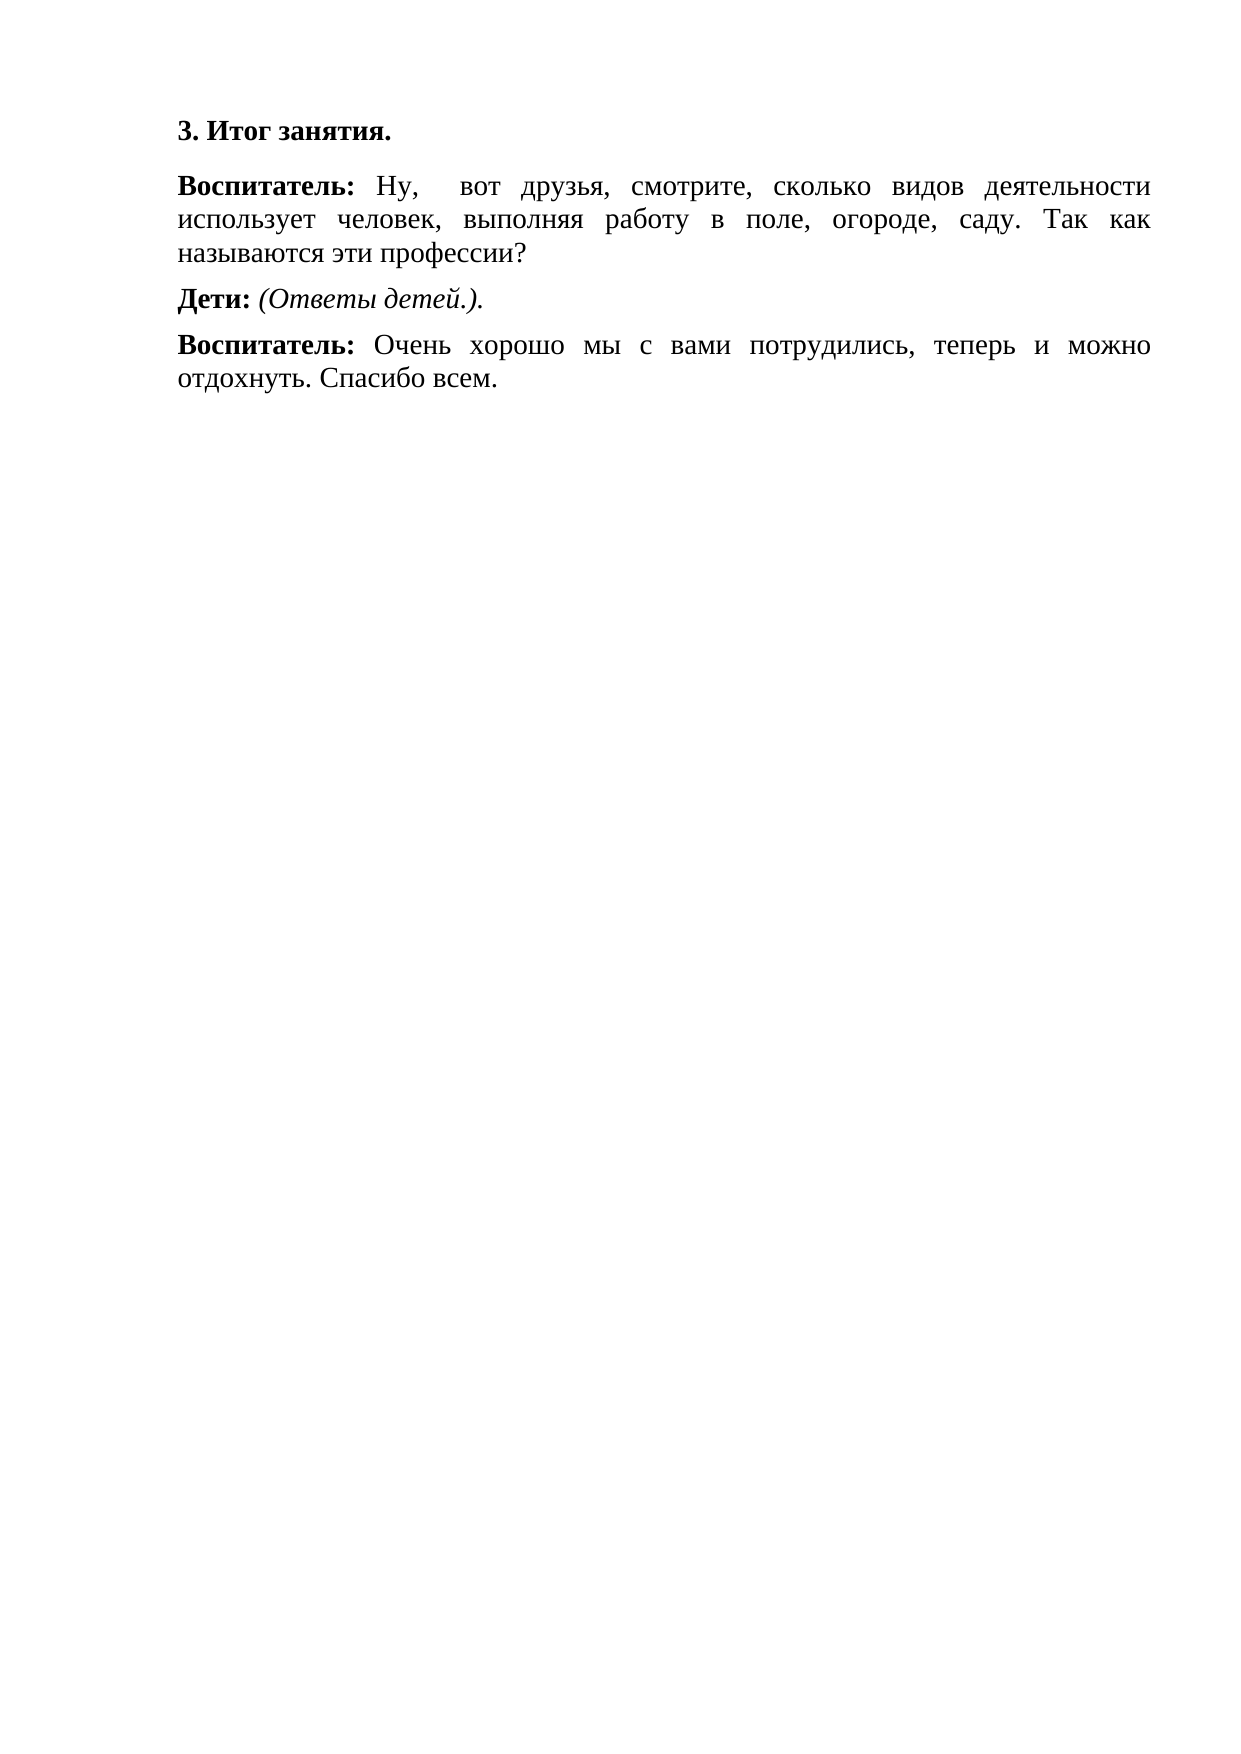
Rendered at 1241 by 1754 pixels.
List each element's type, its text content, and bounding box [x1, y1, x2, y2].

text Воспитатель: Ну, вот друзья, смотрите, сколько видов деятельности использует человек, выполняя работу в поле, огороде, саду. Так как называются эти профессии? [177, 168, 1152, 268]
text 3. Итог занятия. [177, 113, 1152, 147]
text Воспитатель: Очень хорошо мы с вами потрудились, теперь и можно отдохнуть. Спасибо всем. [177, 327, 1152, 394]
text Дети: (Ответы детей.). [177, 281, 1152, 314]
